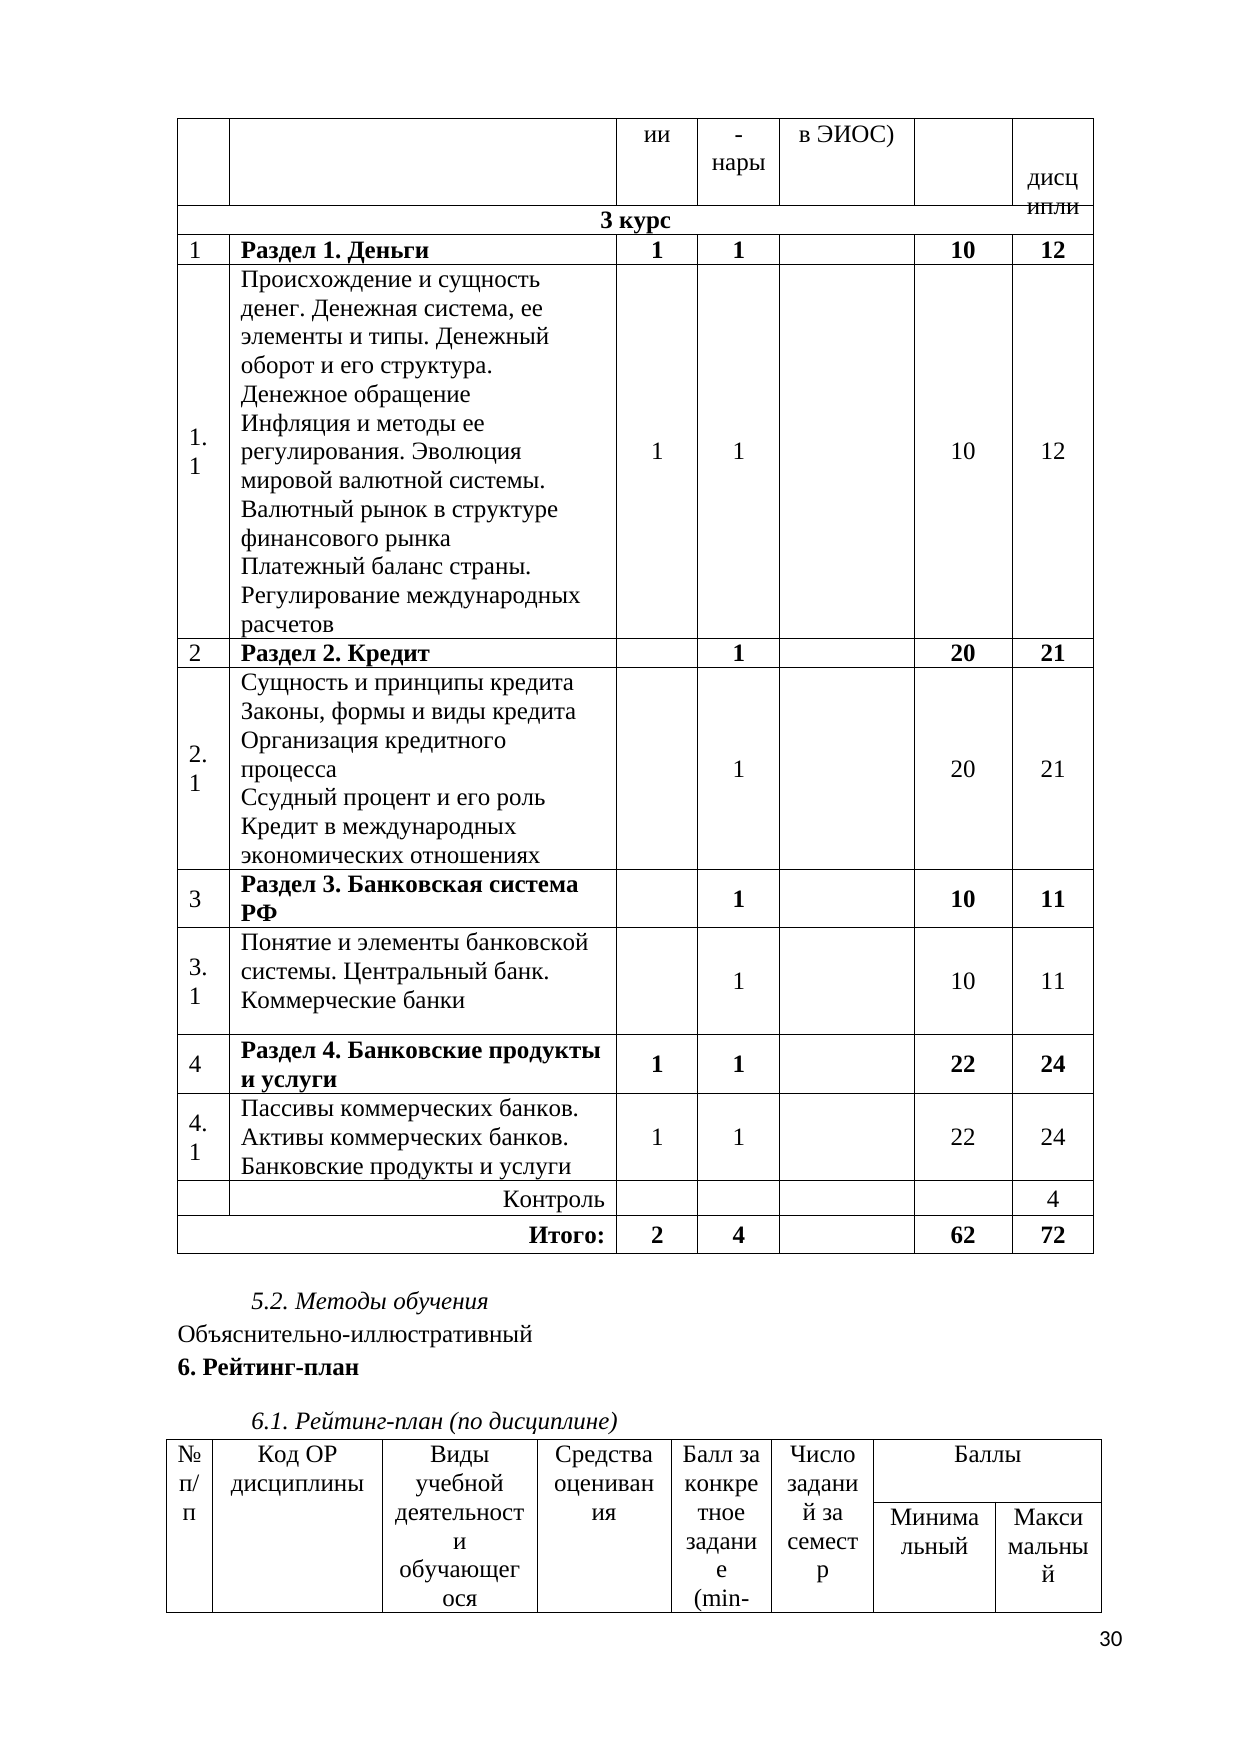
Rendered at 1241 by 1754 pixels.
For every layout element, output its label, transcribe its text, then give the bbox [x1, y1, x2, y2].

table_cell [780, 1035, 914, 1092]
table_cell 20 [915, 668, 1012, 869]
table_cell [780, 1181, 914, 1215]
table_header Средства оценивания [538, 1440, 671, 1612]
table_cell 2 [178, 639, 229, 667]
table_cell 1 [178, 235, 229, 263]
table_cell 4 [698, 1216, 779, 1253]
table_cell [780, 235, 914, 263]
table_cell 4.1 [178, 1094, 229, 1180]
table_cell 2 [617, 1216, 697, 1253]
table_cell 3 курс [178, 206, 1093, 234]
table_cell 10 [915, 928, 1012, 1034]
table_cell 10 [915, 235, 1012, 263]
table_cell 1 [698, 870, 779, 927]
table_cell 1 [617, 1035, 697, 1092]
table_cell 24 [1013, 1094, 1093, 1180]
table_cell 1 [698, 639, 779, 667]
table_cell 4 [178, 1035, 229, 1092]
table_cell 10 [915, 265, 1012, 638]
table_cell [617, 928, 697, 1034]
table_cell 20 [915, 639, 1012, 667]
table_cell Контроль [230, 1181, 616, 1215]
table_cell 11 [1013, 928, 1093, 1034]
table_cell 1 [698, 1035, 779, 1092]
table_cell [780, 870, 914, 927]
table_header Баллы [874, 1440, 1101, 1502]
table_cell Раздел 4. Банковские продукты и услуги [230, 1035, 616, 1092]
table_header Число заданий за семестр [772, 1440, 873, 1612]
table_cell 72 [1013, 1216, 1093, 1253]
table_cell 1.1 [178, 265, 229, 638]
table_cell [780, 639, 914, 667]
table_cell 62 [915, 1216, 1012, 1253]
table_cell Понятие и элементы банковской системы. Центральный банк. Коммерческие банки [230, 928, 616, 1034]
table_cell [780, 1216, 914, 1253]
table_cell 24 [1013, 1035, 1093, 1092]
text 5.2. Методы обучения [177, 1286, 1122, 1315]
table_cell Итого: [178, 1216, 616, 1253]
table_header Балл за конкретное задание (min-max) [672, 1440, 771, 1612]
table_header Виды учебной деятельности обучающегося [383, 1440, 537, 1612]
table_cell 1 [698, 668, 779, 869]
table_cell 11 [1013, 870, 1093, 927]
text Объяснительно-иллюстративный [177, 1319, 1122, 1348]
table_cell [915, 1181, 1012, 1215]
table_cell Раздел 2. Кредит [230, 639, 616, 667]
table_cell Лекции [617, 119, 697, 205]
table_cell 1 [698, 1094, 779, 1180]
table_header № п/п [167, 1440, 212, 1612]
table_cell 21 [1013, 639, 1093, 667]
table_cell [178, 1181, 229, 1215]
table_cell [780, 928, 914, 1034]
table_cell Сущность и принципы кредита Законы, формы и виды кредита Организация кредитного процесса Ссудный процент и его роль Кредит в международных экономических отношениях [230, 668, 616, 869]
table_cell 4 [1013, 1181, 1093, 1215]
table_cell 3 [178, 870, 229, 927]
table_cell Пассивы коммерческих банков. Активы коммерческих банков. Банковские продукты и услуги [230, 1094, 616, 1180]
table_cell 1 [698, 265, 779, 638]
table_cell [617, 639, 697, 667]
table_cell 1 [617, 265, 697, 638]
table_cell 22 [915, 1094, 1012, 1180]
table_cell [780, 265, 914, 638]
table_cell 10 [915, 870, 1012, 927]
table_cell Семи-нары [698, 119, 779, 205]
table_cell [617, 668, 697, 869]
table_cell 2.1 [178, 668, 229, 869]
table_cell 21 [1013, 668, 1093, 869]
table_cell Максимальный [996, 1503, 1101, 1612]
table_cell 22 [915, 1035, 1012, 1092]
table_cell [698, 1181, 779, 1215]
table_cell [780, 668, 914, 869]
table_cell Раздел 1. Деньги [230, 235, 616, 263]
table_cell 1 [698, 235, 779, 263]
table_cell 3.1 [178, 928, 229, 1034]
table_cell 12 [1013, 235, 1093, 263]
table_cell [780, 1094, 914, 1180]
table_header Код ОР дисциплины [213, 1440, 382, 1612]
table_cell 1 [617, 1094, 697, 1180]
table_cell Минимальный [874, 1503, 995, 1612]
table_cell 1 [698, 928, 779, 1034]
table_cell 12 [1013, 265, 1093, 638]
text 6. Рейтинг-план [177, 1352, 1122, 1381]
table_cell [617, 1181, 697, 1215]
table_cell Происхождение и сущность денег. Денежная система, ее элементы и типы. Денежный оборот и его структура. Денежное обращение Инфляция и методы ее регулирования. Эволюция мировой валютной системы. Валютный рынок в структуре финансового рынка Платежный баланс страны. Регулирование международных расчетов [230, 265, 616, 638]
text 6.1. Рейтинг-план (по дисциплине) [177, 1406, 1122, 1435]
table_cell [617, 870, 697, 927]
table_cell Раздел 3. Банковская система РФ [230, 870, 616, 927]
table_cell 1 [617, 235, 697, 263]
